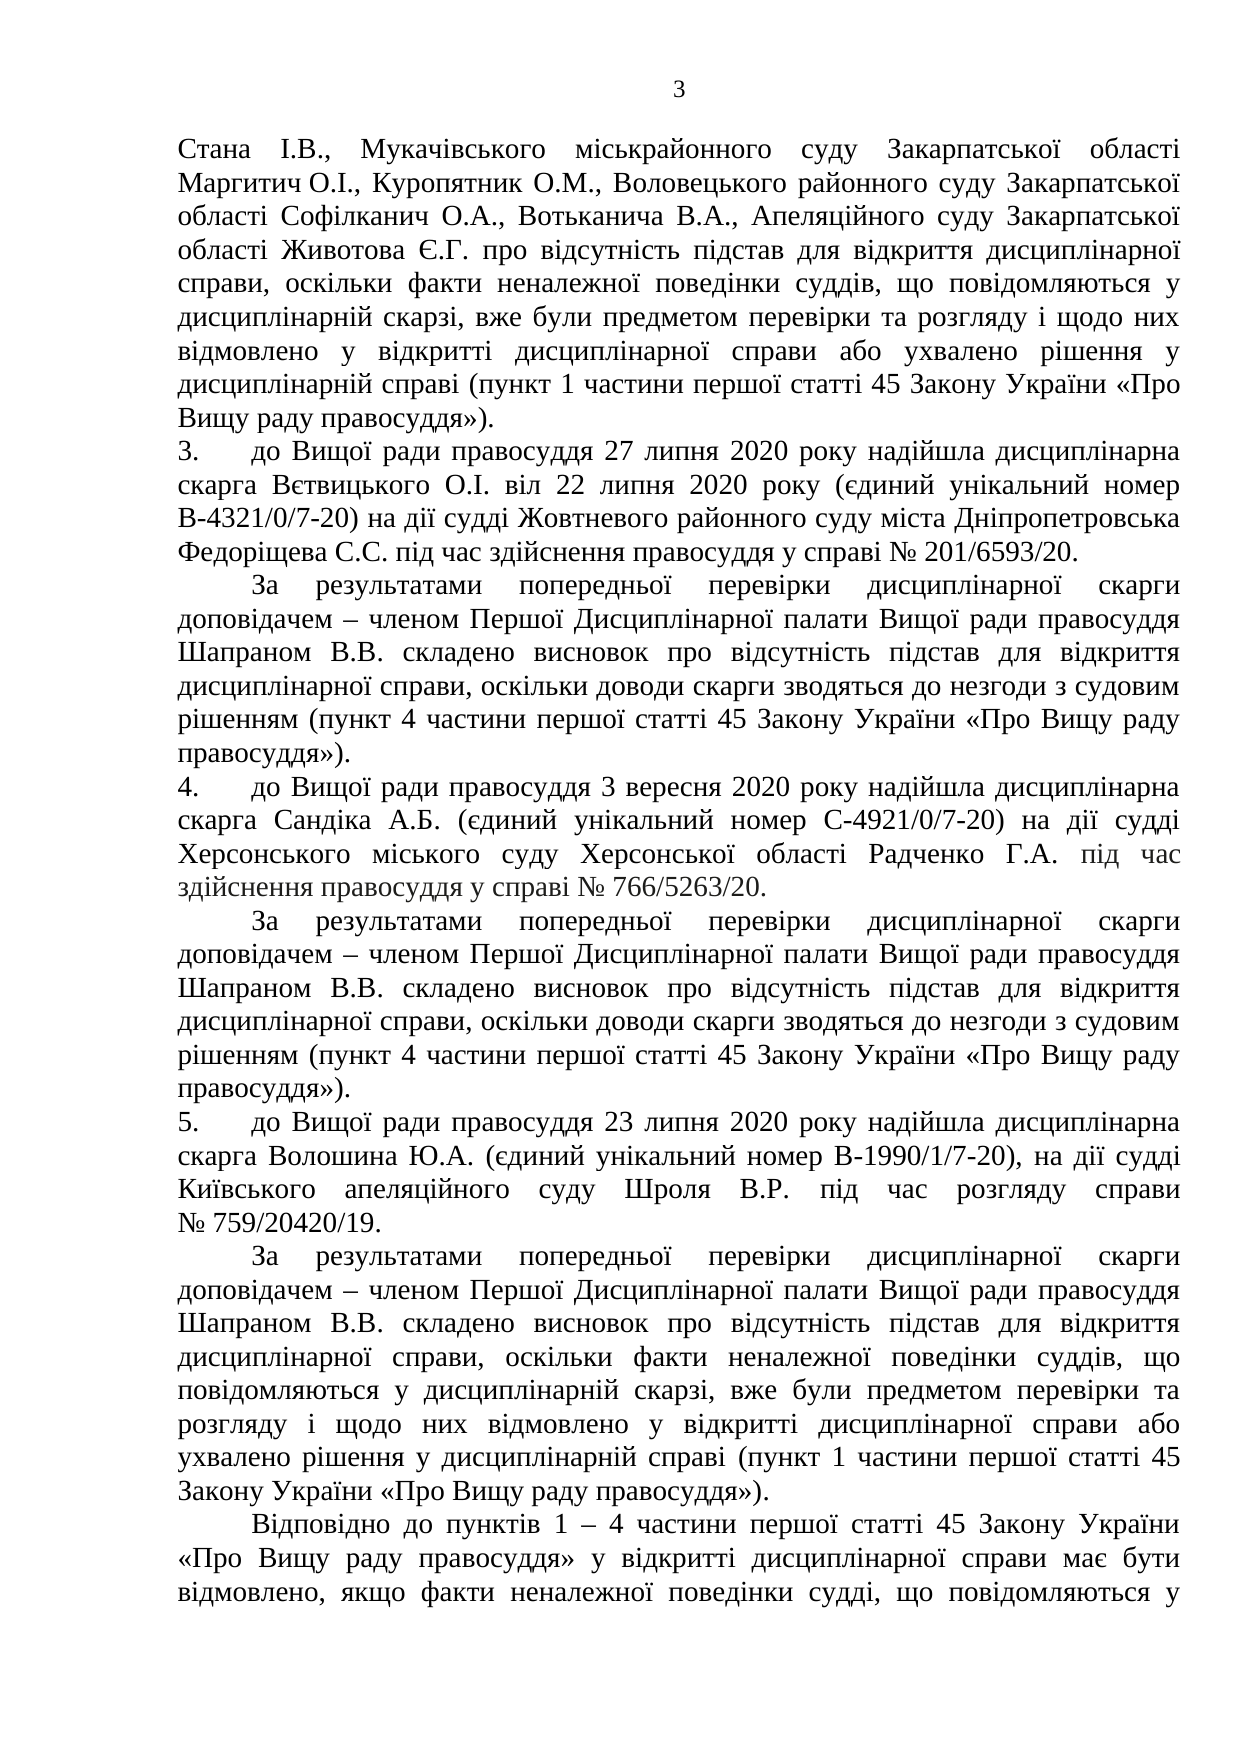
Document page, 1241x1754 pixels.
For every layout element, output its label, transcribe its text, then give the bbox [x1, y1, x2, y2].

text За результатами попередньої перевірки дисциплінарної скарги доповідачем – членом Першої Дисциплінарної палати Вищої ради правосуддя Шапраном В.В. складено висновок про відсутність підстав для відкриття дисциплінарної справи, оскільки факти неналежної поведінки суддів, що повідомляються у дисциплінарній скарзі, вже були предметом перевірки та розгляду і щодо них відмовлено у відкритті дисциплінарної справи або ухвалено рішення у дисциплінарній справі (пункт 1 частини першої статті 45 Закону України «Про Вищу раду правосуддя»). [177, 1238, 1181, 1373]
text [177, 1507, 1181, 1607]
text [177, 131, 1181, 299]
text За результатами попередньої перевірки дисциплінарної скарги доповідачем – членом Першої Дисциплінарної палати Вищої ради правосуддя Шапраном В.В. складено висновок про відсутність підстав для відкриття дисциплінарної справи, оскільки доводи скарги зводяться до незгоди з судовим рішенням (пункт 4 частини першої статті 45 Закону України «Про Вищу раду правосуддя»). [177, 903, 1181, 1104]
list до Вищої ради правосуддя 27 липня 2020 року надійшла дисциплінарна скарга Вєтвицького О.І. віл 22 липня 2020 року (єдиний унікальний номер В-4321/0/7-20) на дії судді Жовтневого районного суду міста Дніпропетровська Федоріщева С.С. під час здійснення правосуддя у справі № 201/6593/20. [177, 433, 1181, 567]
text За результатами попередньої перевірки дисциплінарної скарги доповідачем – членом Першої Дисциплінарної палати Вищої ради правосуддя Шапраном В.В. складено висновок про відсутність підстав для відкриття дисциплінарної справи, оскільки факти неналежної поведінки суддів, що повідомляються у дисциплінарній скарзі, вже були предметом перевірки та розгляду і щодо них відмовлено у відкритті дисциплінарної справи або ухвалено рішення у дисциплінарній справі (пункт 1 частини першої статті 45 Закону України «Про Вищу раду правосуддя»). [177, 1439, 1181, 1507]
text За результатами попередньої перевірки дисциплінарної скарги доповідачем – членом Першої Дисциплінарної палати Вищої ради правосуддя Шапраном В.В. складено висновок про відсутність підстав для відкриття дисциплінарної справи, оскільки доводи скарги зводяться до незгоди з судовим рішенням (пункт 4 частини першої статті 45 Закону України «Про Вищу раду правосуддя»). [177, 567, 1181, 769]
list до Вищої ради правосуддя 3 вересня 2020 року надійшла дисциплінарна скарга Сандіка А.Б. (єдиний унікальний номер С-4921/0/7-20) на дії судді Херсонського міського суду Херсонської області Радченко Г.А. під час здійснення правосуддя у справі № 766/5263/20. [177, 769, 1181, 903]
list до Вищої ради правосуддя 23 липня 2020 року надійшла дисциплінарна скарга Волошина Ю.А. (єдиний унікальний номер В-1990/1/7-20), на дії судді Київського апеляційного суду Шроля В.Р. під час розгляду справи № 759/20420/19. [177, 1104, 1181, 1238]
